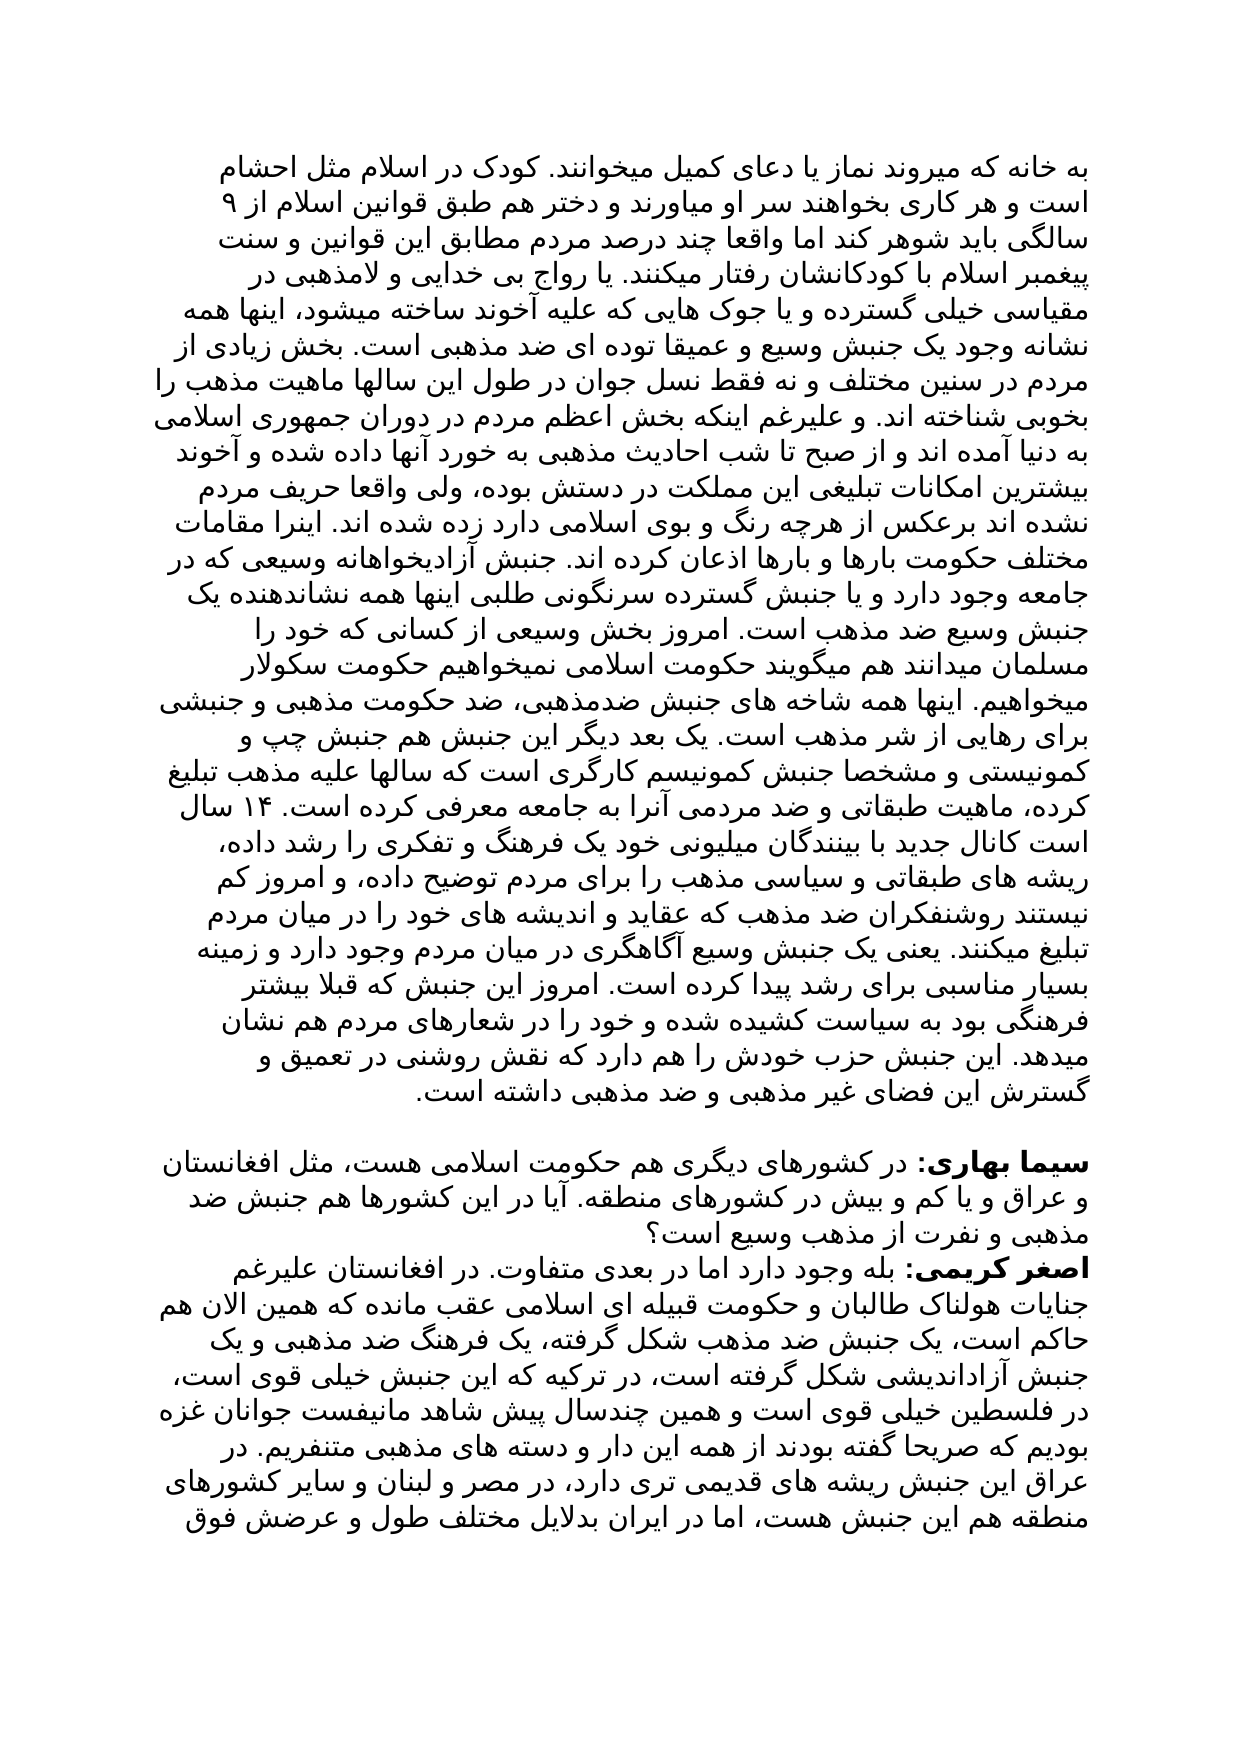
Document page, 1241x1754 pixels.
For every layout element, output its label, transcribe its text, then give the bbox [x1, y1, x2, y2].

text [150, 150, 1090, 1107]
text سیما بهاری: در کشورهای دیگری هم حکومت اسلامی هست، مثل افغانستان و عراق و یا کم و بیش در کشورهای منطقه. آیا در این کشورها هم جنبش ضد مذهبی و نفرت از مذهب وسیع است؟ [150, 1144, 1090, 1249]
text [150, 1251, 1090, 1533]
